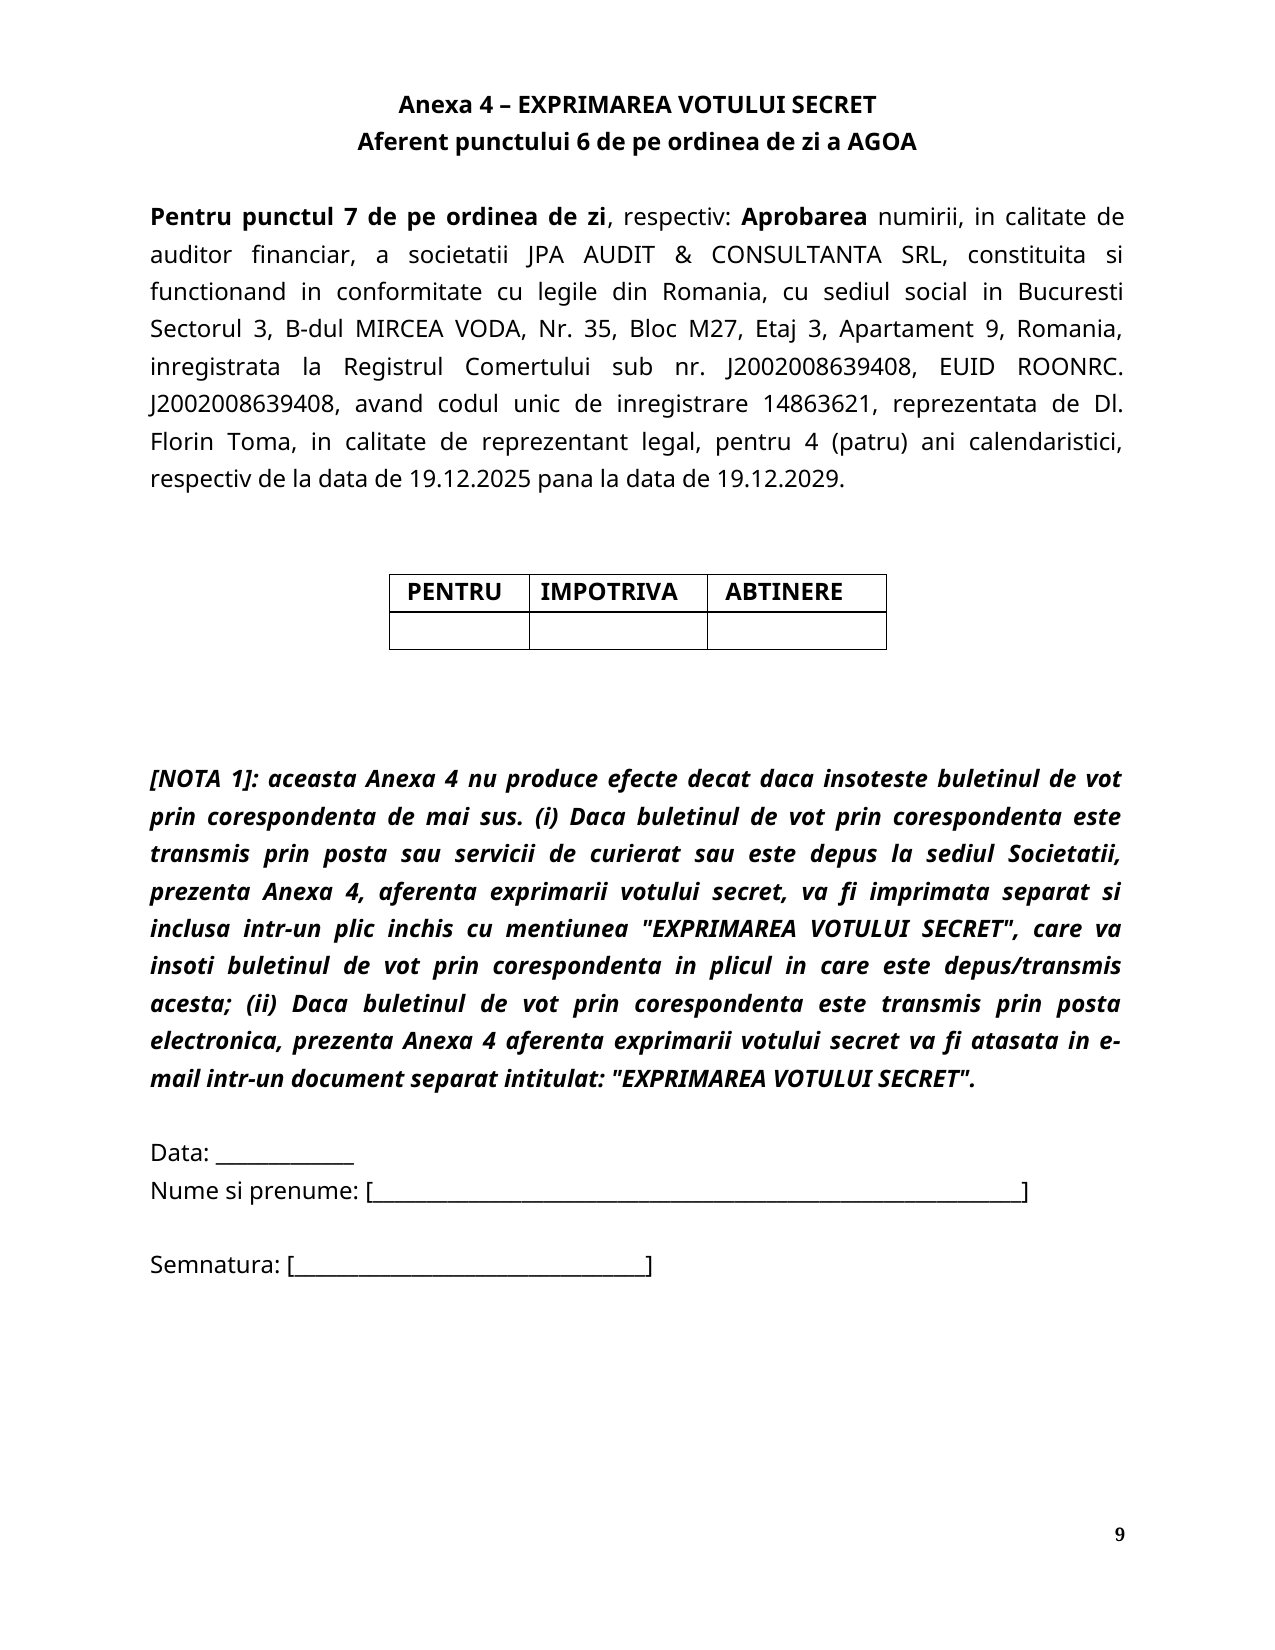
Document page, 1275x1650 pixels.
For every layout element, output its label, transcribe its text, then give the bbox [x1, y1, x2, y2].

table_cell [708, 613, 886, 649]
table_header PENTRU [390, 575, 529, 611]
text Pentru punctul 7 de pe ordinea de zi, respectiv: Aprobarea numirii, in calitate de auditor financiar, a societatii JPA AUDIT & CONSULTANTA SRL, constituita si functionand in conformitate cu legile din Romania, cu sediul social in Bucuresti Sectorul 3, B-dul MIRCEA VODA, Nr. 35, Bloc M27, Etaj 3, Apartament 9, Romania, inregistrata la Registrul Comertului sub nr. J2002008639408, EUID ROONRC. J2002008639408, avand codul unic de inregistrare 14863621, reprezentata de Dl. Florin Toma, in calitate de reprezentant legal, pentru 4 (patru) ani calendaristici, respectiv de la data de 19.12.2025 pana la data de 19.12.2029. [150, 200, 1125, 494]
table_header IMPOTRIVA [530, 575, 707, 611]
text Semnatura: [_________________________________] [150, 1248, 1125, 1281]
text Anexa 4 – EXPRIMAREA VOTULUI SECRET [150, 88, 1125, 120]
text [NOTA 1]: aceasta Anexa 4 nu produce efecte decat daca insoteste buletinul de vot prin corespondenta de mai sus. (i) Daca buletinul de vot prin corespondenta este transmis prin posta sau servicii de curierat sau este depus la sediul Societatii, prezenta Anexa 4, aferenta exprimarii votului secret, va fi imprimata separat si inclusa intr-un plic inchis cu mentiunea "EXPRIMAREA VOTULUI SECRET", care va insoti buletinul de vot prin corespondenta in plicul in care este depus/transmis acesta; (ii) Daca buletinul de vot prin corespondenta este transmis prin posta electronica, prezenta Anexa 4 aferenta exprimarii votului secret va fi atasata in e-mail intr-un document separat intitulat: "EXPRIMAREA VOTULUI SECRET". [150, 762, 1125, 1094]
table_header ABTINERE [708, 575, 886, 611]
text Nume si prenume: [_____________________________________________________________] [150, 1173, 1125, 1206]
text Data: _____________ [150, 1136, 1125, 1169]
table_cell [530, 613, 707, 649]
text Aferent punctului 6 de pe ordinea de zi a AGOA [150, 125, 1125, 158]
table_cell [390, 613, 529, 649]
